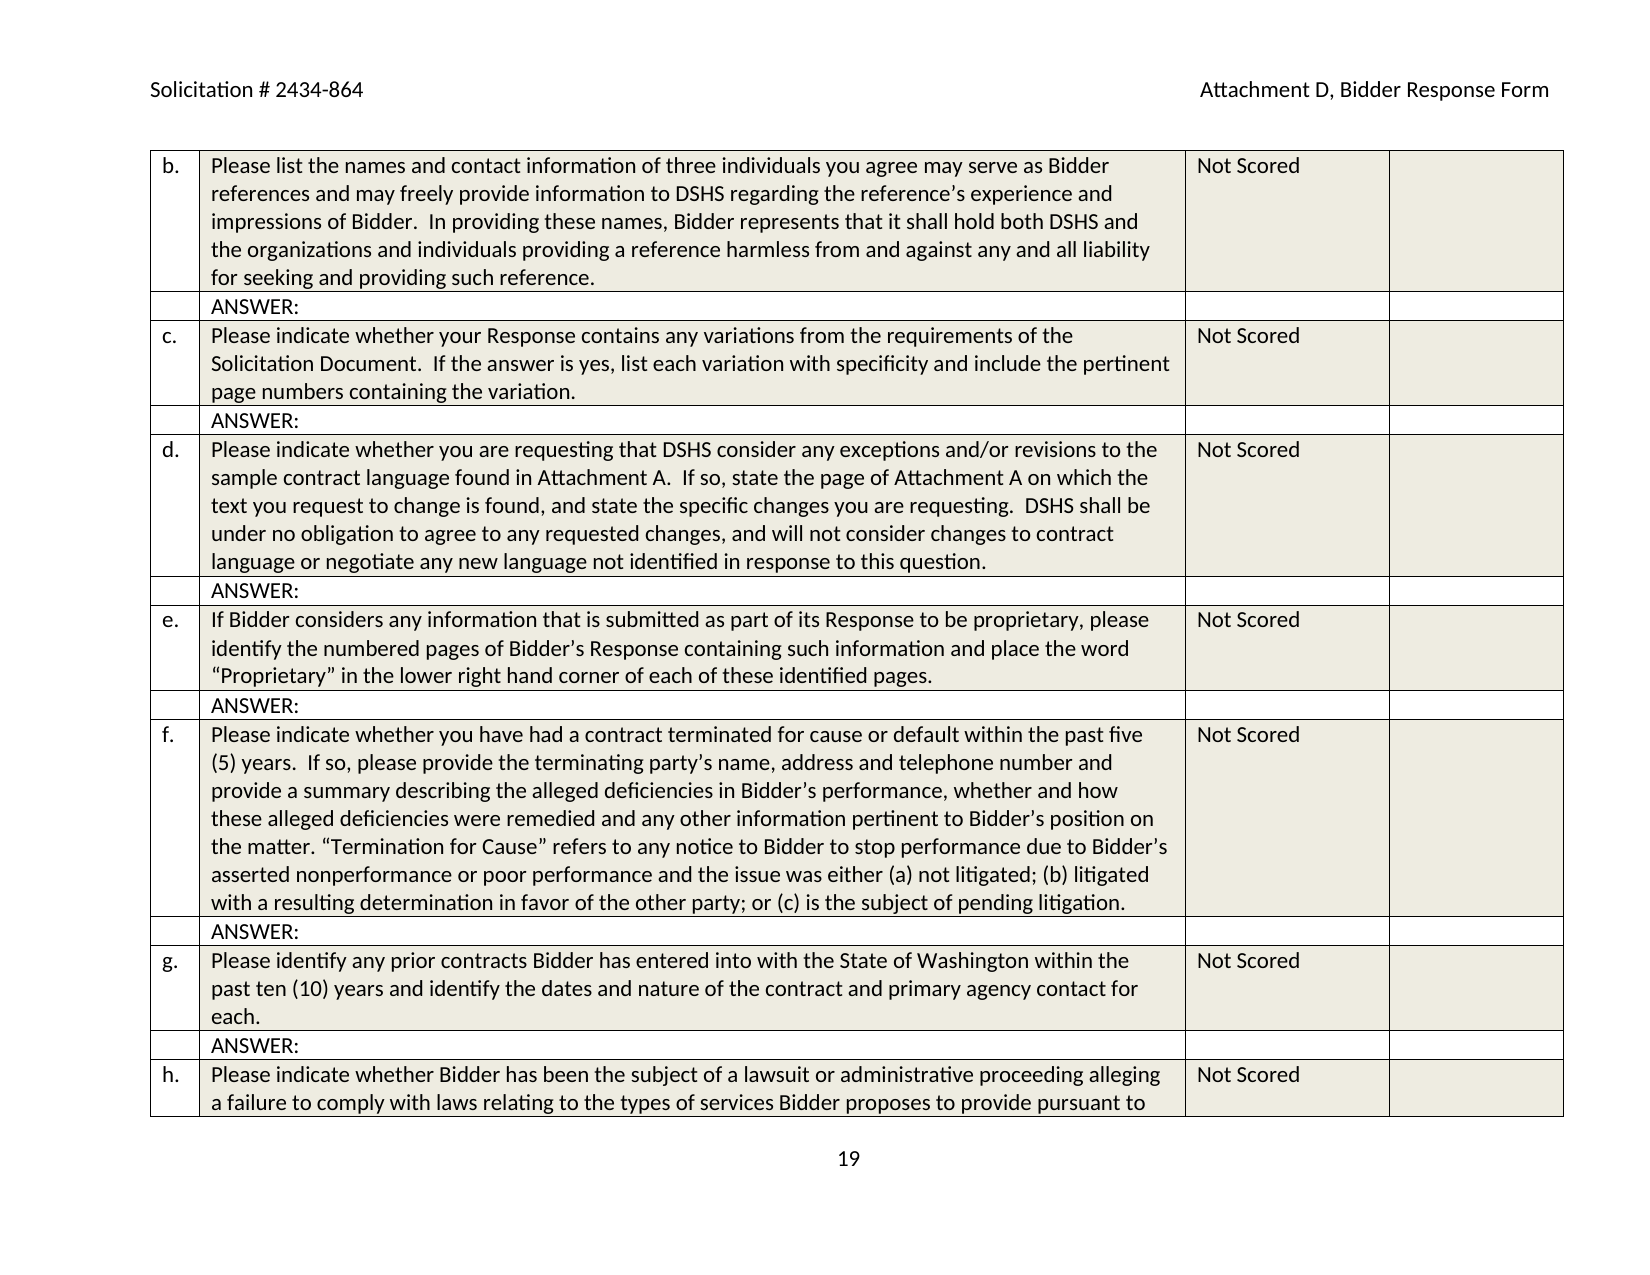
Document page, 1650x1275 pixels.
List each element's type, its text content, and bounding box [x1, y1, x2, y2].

table_cell [1390, 151, 1563, 291]
table_cell ANSWER: [200, 406, 1185, 434]
table_cell [1390, 406, 1563, 434]
table_cell [1390, 1060, 1563, 1116]
table_cell ANSWER: [200, 1031, 1185, 1059]
table_cell [1186, 406, 1389, 434]
table_cell Not Scored [1186, 720, 1389, 916]
table_cell [1390, 720, 1563, 916]
table_cell [1186, 292, 1389, 320]
table_cell ANSWER: [200, 917, 1185, 945]
table_cell [1186, 1031, 1389, 1059]
table_cell [1186, 917, 1389, 945]
table_cell h. [151, 1060, 199, 1116]
table_cell Please indicate whether your Response contains any variations from the requirements of the Solicitation Document. If the answer is yes, list each variation with specificity and include the pertinent page numbers containing the variation. [200, 321, 1185, 405]
table_cell [151, 691, 199, 719]
table_cell [1390, 946, 1563, 1030]
table_cell Not Scored [1186, 946, 1389, 1030]
table_cell [1186, 691, 1389, 719]
table_cell [1390, 292, 1563, 320]
table_cell Please indicate whether you have had a contract terminated for cause or default within the past five (5) years. If so, please provide the terminating party’s name, address and telephone number and provide a summary describing the alleged deficiencies in Bidder’s performance, whether and how these alleged deficiencies were remedied and any other information pertinent to Bidder’s position on the matter. “Termination for Cause” refers to any notice to Bidder to stop performance due to Bidder’s asserted nonperformance or poor performance and the issue was either (a) not litigated; (b) litigated with a resulting determination in favor of the other party; or (c) is the subject of pending litigation. [200, 720, 1185, 916]
table_cell f. [151, 720, 199, 916]
table_cell g. [151, 946, 199, 1030]
table_cell Please list the names and contact information of three individuals you agree may serve as Bidder references and may freely provide information to DSHS regarding the reference’s experience and impressions of Bidder. In providing these names, Bidder represents that it shall hold both DSHS and the organizations and individuals providing a reference harmless from and against any and all liability for seeking and providing such reference. [200, 151, 1185, 291]
table_cell Not Scored [1186, 321, 1389, 405]
table_cell Not Scored [1186, 606, 1389, 690]
table_cell b. [151, 151, 199, 291]
table_cell If Bidder considers any information that is submitted as part of its Response to be proprietary, please identify the numbered pages of Bidder’s Response containing such information and place the word “Proprietary” in the lower right hand corner of each of these identified pages. [200, 606, 1185, 690]
table_cell ANSWER: [200, 292, 1185, 320]
table_cell Not Scored [1186, 435, 1389, 576]
table_cell [1390, 577, 1563, 604]
table_cell Not Scored [1186, 151, 1389, 291]
table_cell [1390, 691, 1563, 719]
table_cell [1186, 577, 1389, 604]
table_cell [1390, 321, 1563, 405]
table_cell [1390, 917, 1563, 945]
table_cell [200, 1060, 1185, 1116]
table_cell [151, 1031, 199, 1059]
table_cell ANSWER: [200, 691, 1185, 719]
table_cell Please indicate whether you are requesting that DSHS consider any exceptions and/or revisions to the sample contract language found in Attachment A. If so, state the page of Attachment A on which the text you request to change is found, and state the specific changes you are requesting. DSHS shall be under no obligation to agree to any requested changes, and will not consider changes to contract language or negotiate any new language not identified in response to this question. [200, 435, 1185, 576]
table_cell [1390, 435, 1563, 576]
table_cell d. [151, 435, 199, 576]
table_cell ANSWER: [200, 577, 1185, 604]
table_cell Not Scored [1186, 1060, 1389, 1116]
table_cell [151, 292, 199, 320]
table_cell [1390, 1031, 1563, 1059]
table_cell Please identify any prior contracts Bidder has entered into with the State of Washington within the past ten (10) years and identify the dates and nature of the contract and primary agency contact for each. [200, 946, 1185, 1030]
table_cell [151, 917, 199, 945]
table_cell c. [151, 321, 199, 405]
table_cell e. [151, 606, 199, 690]
table_cell [151, 577, 199, 604]
table_cell [1390, 606, 1563, 690]
table_cell [151, 406, 199, 434]
